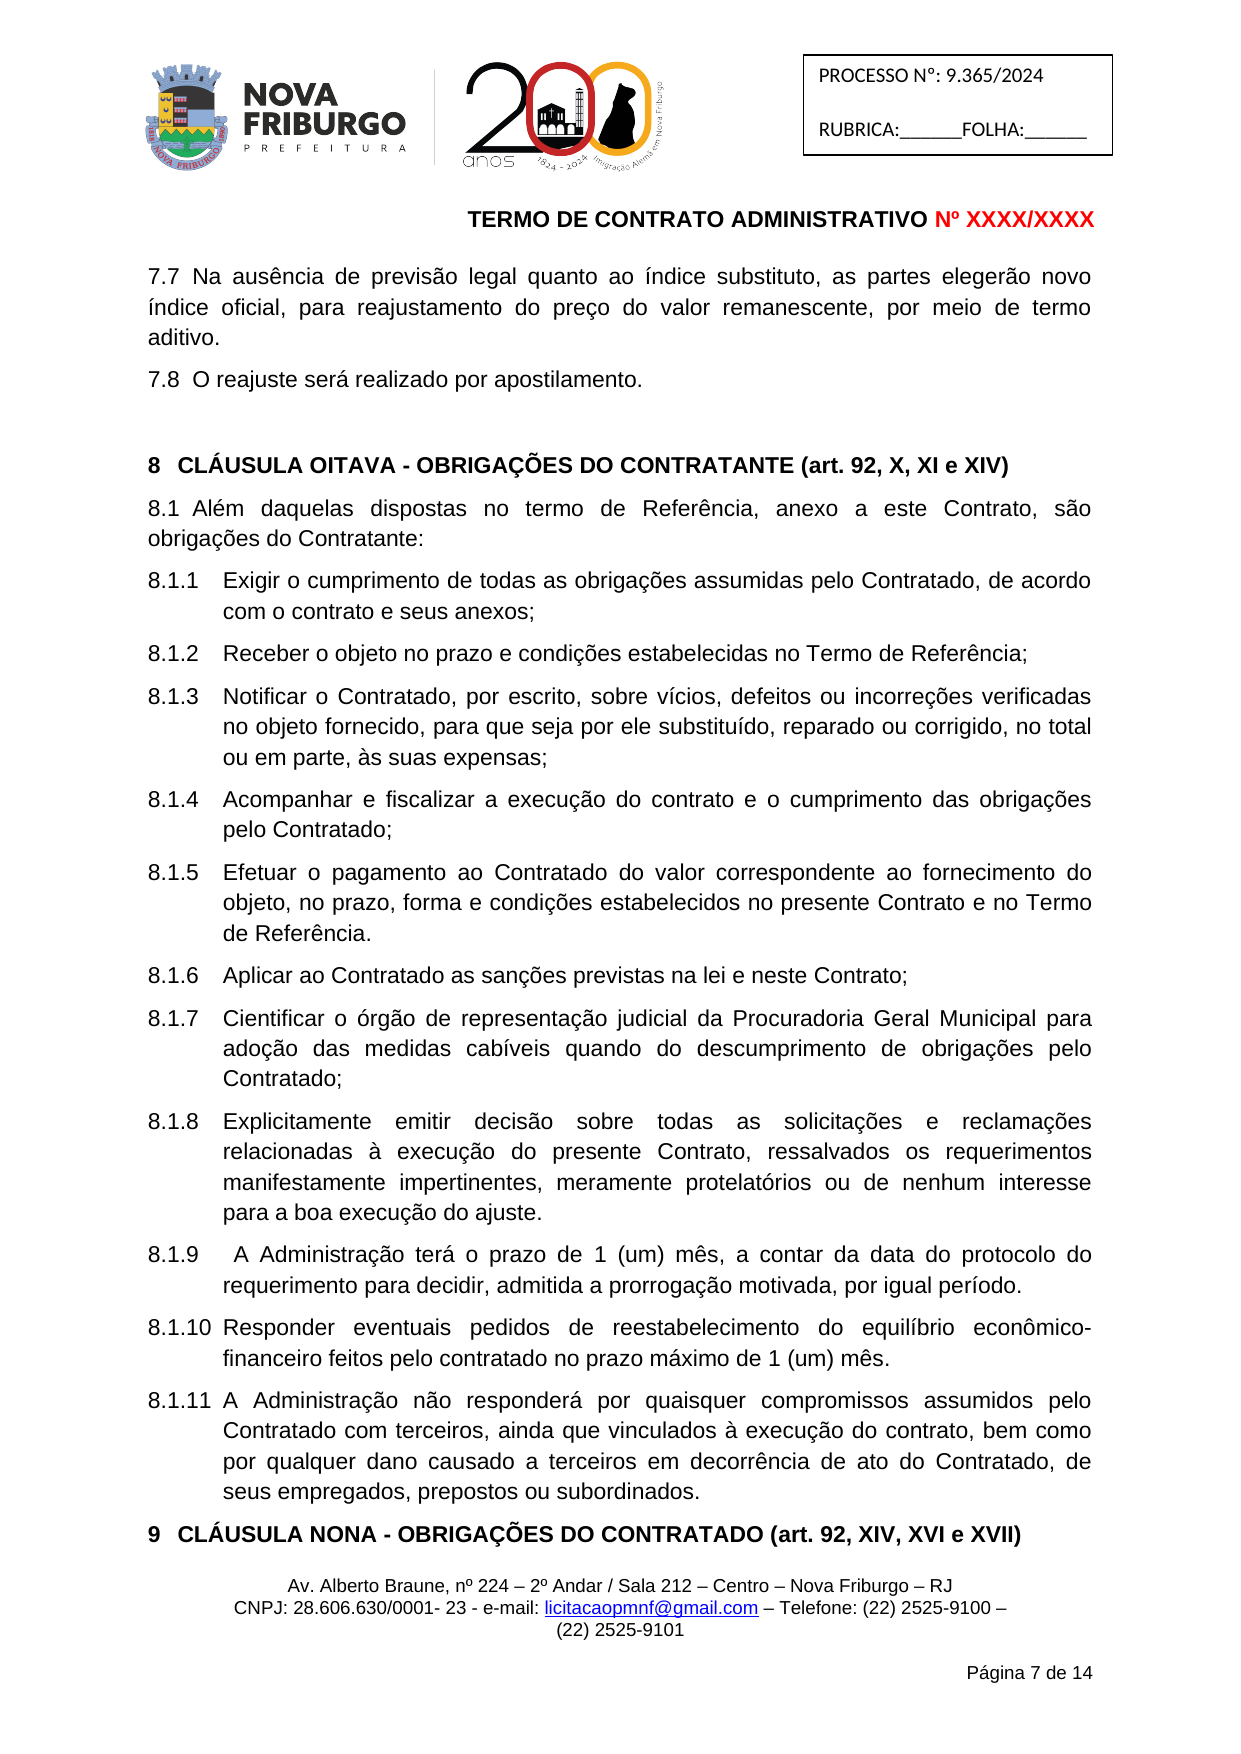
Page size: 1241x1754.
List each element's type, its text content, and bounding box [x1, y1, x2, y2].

picture [118, 29, 695, 200]
list Na ausência de previsão legal quanto ao índice substituto, as partes elegerão novo índice oficial, para reajustamento do preço do valor remanescente, por meio de termo aditivo. [148, 263, 1092, 350]
list Receber o objeto no prazo e condições estabelecidas no Termo de Referência; [148, 640, 1092, 667]
list Responder eventuais pedidos de reestabelecimento do equilíbrio econômico-financeiro feitos pelo contratado no prazo máximo de 1 (um) mês. [148, 1314, 1092, 1371]
list Notificar o Contratado, por escrito, sobre vícios, defeitos ou incorreções verificadas no objeto fornecido, para que seja por ele substituído, reparado ou corrigido, no total ou em parte, às suas expensas; [148, 683, 1092, 770]
list Aplicar ao Contratado as sanções previstas na lei e neste Contrato; [148, 962, 1092, 989]
list Acompanhar e fiscalizar a execução do contrato e o cumprimento das obrigações pelo Contratado; [148, 786, 1092, 843]
list CLÁUSULA NONA - OBRIGAÇÕES DO CONTRATADO (art. 92, XIV, XVI e XVII) [148, 1521, 1092, 1547]
list Efetuar o pagamento ao Contratado do valor correspondente ao fornecimento do objeto, no prazo, forma e condições estabelecidos no presente Contrato e no Termo de Referência. [148, 859, 1092, 946]
list Cientificar o órgão de representação judicial da Procuradoria Geral Municipal para adoção das medidas cabíveis quando do descumprimento de obrigações pelo Contratado; [148, 1005, 1092, 1092]
list Além daquelas dispostas no termo de Referência, anexo a este Contrato, são obrigações do Contratante: [148, 494, 1092, 551]
list A Administração não responderá por quaisquer compromissos assumidos pelo Contratado com terceiros, ainda que vinculados à execução do contrato, bem como por qualquer dano causado a terceiros em decorrência de ato do Contratado, de seus empregados, prepostos ou subordinados. [148, 1387, 1092, 1504]
list O reajuste será realizado por apostilamento. [148, 366, 1092, 393]
list Exigir o cumprimento de todas as obrigações assumidas pelo Contratado, de acordo com o contrato e seus anexos; [148, 567, 1092, 624]
list Explicitamente emitir decisão sobre todas as solicitações e reclamações relacionadas à execução do presente Contrato, ressalvados os requerimentos manifestamente impertinentes, meramente protelatórios ou de nenhum interesse para a boa execução do ajuste. [148, 1108, 1092, 1225]
list CLÁUSULA OITAVA - OBRIGAÇÕES DO CONTRATANTE (art. 92, X, XI e XIV) [148, 452, 1092, 478]
list A Administração terá o prazo de 1 (um) mês, a contar da data do protocolo do requerimento para decidir, admitida a prorrogação motivada, por igual período. [148, 1241, 1092, 1298]
